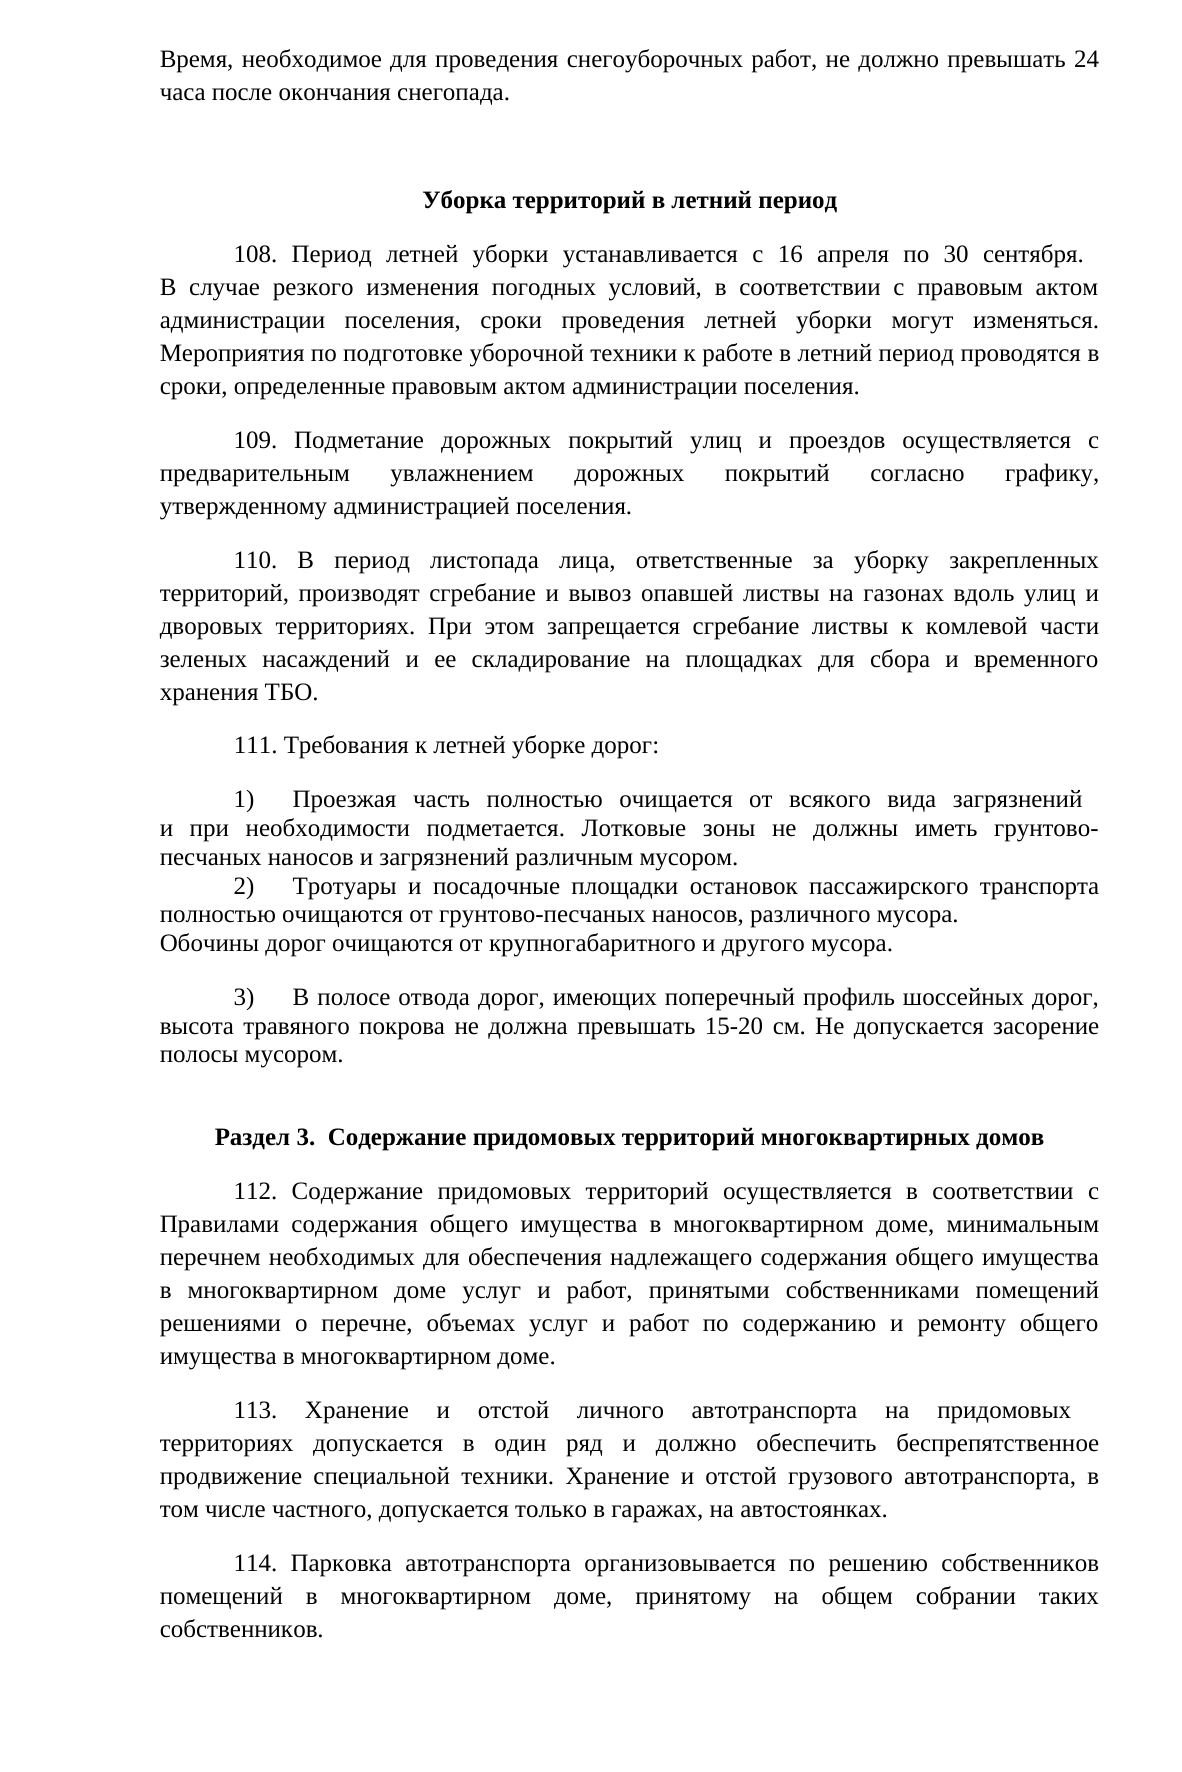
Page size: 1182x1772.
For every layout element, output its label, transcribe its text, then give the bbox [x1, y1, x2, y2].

text 114. Парковка автотранспорта организовывается по решению собственников помещений в многоквартирном доме, принятому на общем собрании таких собственников. [159, 1548, 1100, 1643]
text 112. Содержание придомовых территорий осуществляется в соответствии с Правилами содержания общего имущества в многоквартирном доме, минимальным перечнем необходимых для обеспечения надлежащего содержания общего имущества в многоквартирном доме услуг и работ, принятыми собственниками помещений решениями о перечне, объемах услуг и работ по содержанию и ремонту общего имущества в многоквартирном доме. [159, 1176, 1100, 1370]
text Уборка территорий в летний период [159, 185, 1100, 214]
text Время, необходимое для проведения снегоуборочных работ, не должно превышать 24 часа после окончания снегопада. [159, 44, 1100, 106]
list Тротуары и посадочные площадки остановок пассажирского транспорта полностью очищаются от грунтово-песчаных наносов, различного мусора. [159, 871, 1100, 928]
text 108. Период летней уборки устанавливается с 16 апреля по 30 сентября. В случае резкого изменения погодных условий, в соответствии с правовым актом администрации поселения, сроки проведения летней уборки могут изменяться. Мероприятия по подготовке уборочной техники к работе в летний период проводятся в сроки, определенные правовым актом администрации поселения. [159, 239, 1100, 400]
text Раздел 3. Содержание придомовых территорий многоквартирных домов [159, 1122, 1100, 1151]
text Обочины дорог очищаются от крупногабаритного и другого мусора. [159, 928, 1100, 957]
text 109. Подметание дорожных покрытий улиц и проездов осуществляется с предварительным увлажнением дорожных покрытий согласно графику, утвержденному администрацией поселения. [159, 425, 1100, 519]
list В полосе отвода дорог, имеющих поперечный профиль шоссейных дорог, высота травяного покрова не должна превышать 15-. Не допускается засорение полосы мусором. [159, 982, 1100, 1068]
text 113. Хранение и отстой личного автотранспорта на придомовых территориях допускается в один ряд и должно обеспечить беспрепятственное продвижение специальной техники. Хранение и отстой грузового автотранспорта, в том числе частного, допускается только в гаражах, на автостоянках. [159, 1395, 1100, 1523]
list Проезжая часть полностью очищается от всякого вида загрязнений и при необходимости подметается. Лотковые зоны не должны иметь грунтово-песчаных наносов и загрязнений различным мусором. [159, 784, 1100, 871]
text 111. Требования к летней уборке дорог: [233, 731, 1100, 759]
text 110. В период листопада лица, ответственные за уборку закрепленных территорий, производят сгребание и вывоз опавшей листвы на газонах вдоль улиц и дворовых территориях. При этом запрещается сгребание листвы к комлевой части зеленых насаждений и ее складирование на площадках для сбора и временного хранения ТБО. [159, 545, 1100, 706]
